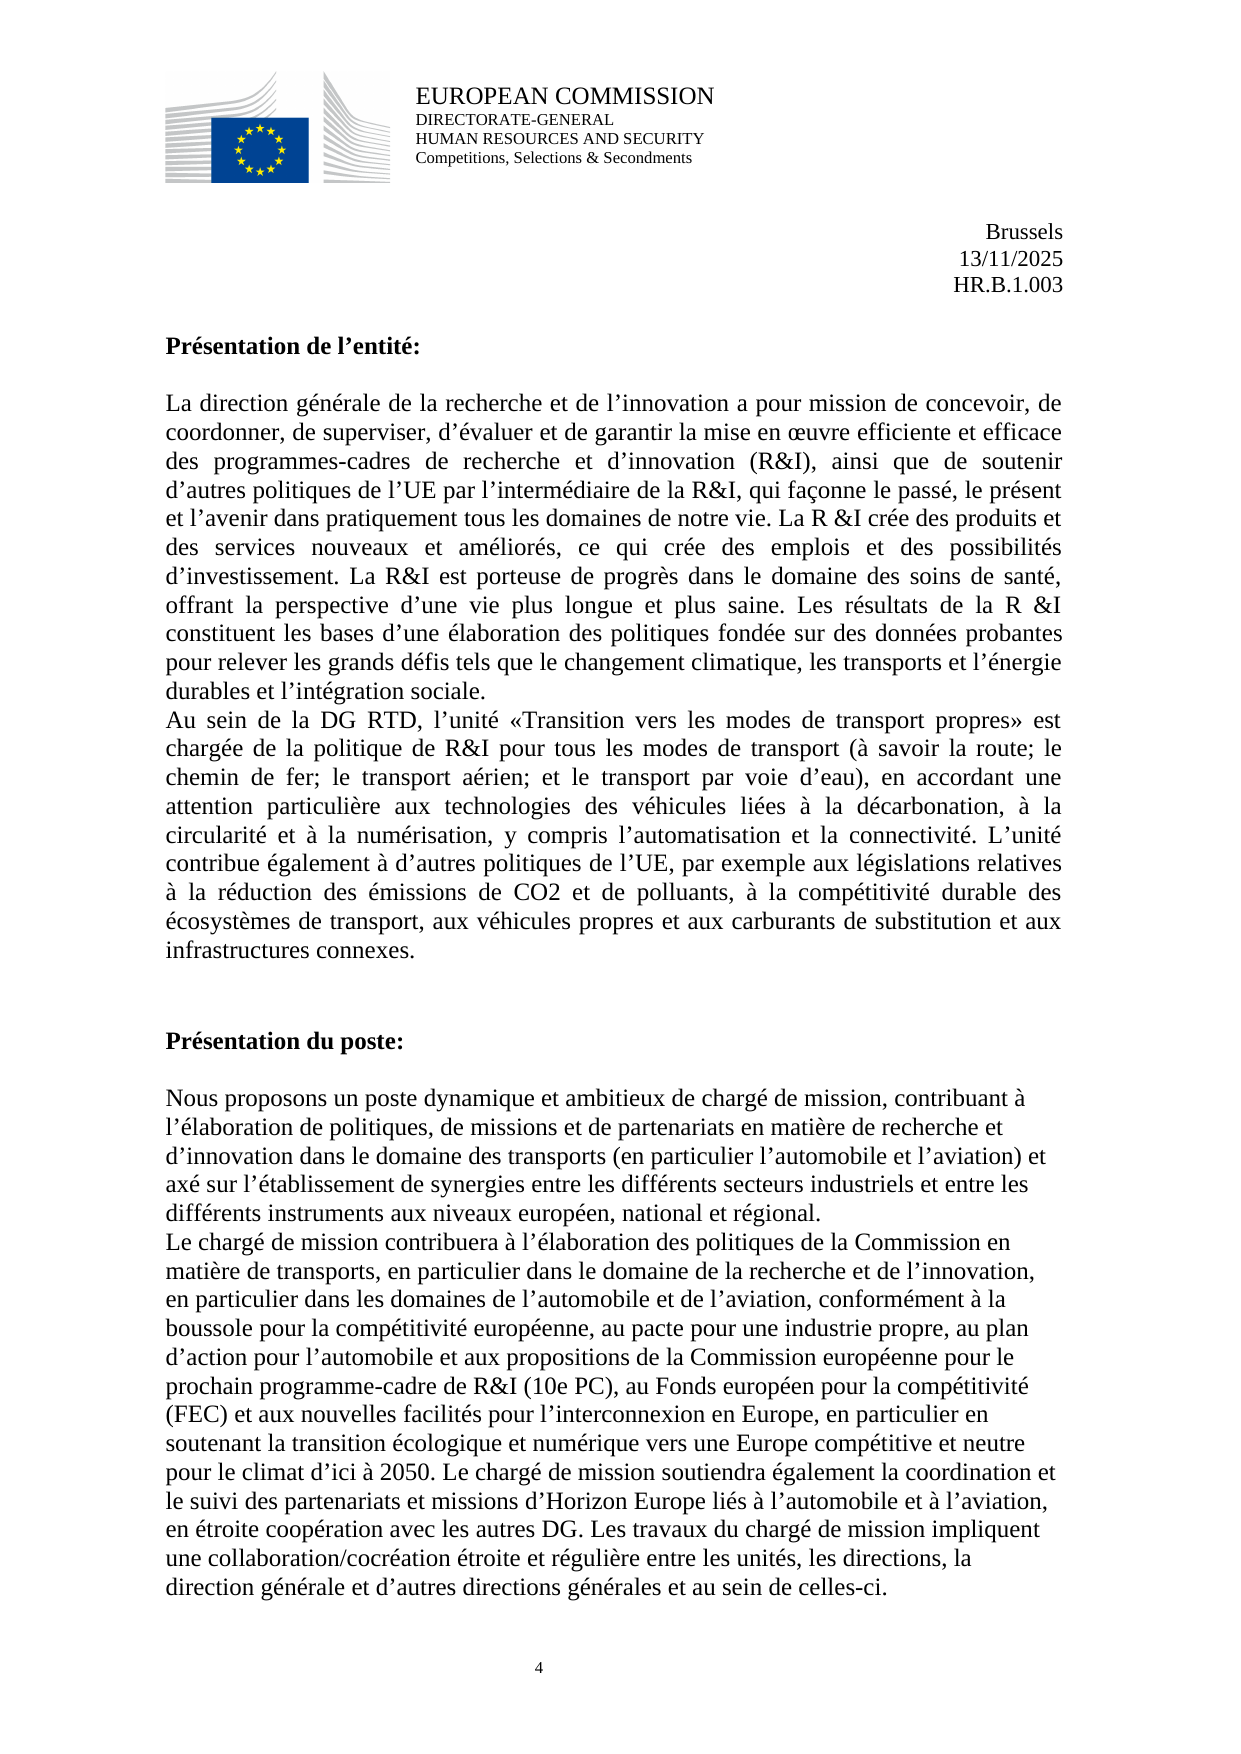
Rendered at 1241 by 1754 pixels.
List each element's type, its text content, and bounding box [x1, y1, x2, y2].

picture [165, 71, 391, 183]
text Présentation de l’entité: [165, 331, 1063, 360]
text Nous proposons un poste dynamique et ambitieux de chargé de mission, contribuant à l’élaboration de politiques, de missions et de partenariats en matière de recherche et d’innovation dans le domaine des transports (en particulier l’automobile et l’aviation) et axé sur l’établissement de synergies entre les différents secteurs industriels et entre les différents instruments aux niveaux européen, national et régional. [165, 1083, 1063, 1227]
text La direction générale de la recherche et de l’innovation a pour mission de concevoir, de coordonner, de superviser, d’évaluer et de garantir la mise en œuvre efficiente et efficace des programmes-cadres de recherche et d’innovation (R&I), ainsi que de soutenir d’autres politiques de l’UE par l’intermédiaire de la R&I, qui façonne le passé, le présent et l’avenir dans pratiquement tous les domaines de notre vie. La R &I crée des produits et des services nouveaux et améliorés, ce qui crée des emplois et des possibilités d’investissement. La R&I est porteuse de progrès dans le domaine des soins de santé, offrant la perspective d’une vie plus longue et plus saine. Les résultats de la R &I constituent les bases d’une élaboration des politiques fondée sur des données probantes pour relever les grands défis tels que le changement climatique, les transports et l’énergie durables et l’intégration sociale. [165, 388, 1063, 705]
text Au sein de la DG RTD, l’unité «Transition vers les modes de transport propres» est chargée de la politique de R&I pour tous les modes de transport (à savoir la route; le chemin de fer; le transport aérien; et le transport par voie d’eau), en accordant une attention particulière aux technologies des véhicules liées à la décarbonation, à la circularité et à la numérisation, y compris l’automatisation et la connectivité. L’unité contribue également à d’autres politiques de l’UE, par exemple aux législations relatives à la réduction des émissions de CO2 et de polluants, à la compétitivité durable des écosystèmes de transport, aux véhicules propres et aux carburants de substitution et aux infrastructures connexes. [165, 705, 1063, 963]
text Présentation du poste: [165, 1026, 1063, 1054]
text Le chargé de mission contribuera à l’élaboration des politiques de la Commission en matière de transports, en particulier dans le domaine de la recherche et de l’innovation, en particulier dans les domaines de l’automobile et de l’aviation, conformément à la boussole pour la compétitivité européenne, au pacte pour une industrie propre, au plan d’action pour l’automobile et aux propositions de la Commission européenne pour le prochain programme-cadre de R&I (10e PC), au Fonds européen pour la compétitivité (FEC) et aux nouvelles facilités pour l’interconnexion en Europe, en particulier en soutenant la transition écologique et numérique vers une Europe compétitive et neutre pour le climat d’ici à 2050. Le chargé de mission soutiendra également la coordination et le suivi des partenariats et missions d’Horizon Europe liés à l’automobile et à l’aviation, en étroite coopération avec les autres DG. Les travaux du chargé de mission impliquent une collaboration/cocréation étroite et régulière entre les unités, les directions, la direction générale et d’autres directions générales et au sein de celles-ci. [165, 1227, 1063, 1601]
text Brussels [165, 134, 1063, 245]
text 13/11/2025 [165, 245, 1063, 271]
text HR.B.1.003 [165, 271, 1063, 297]
